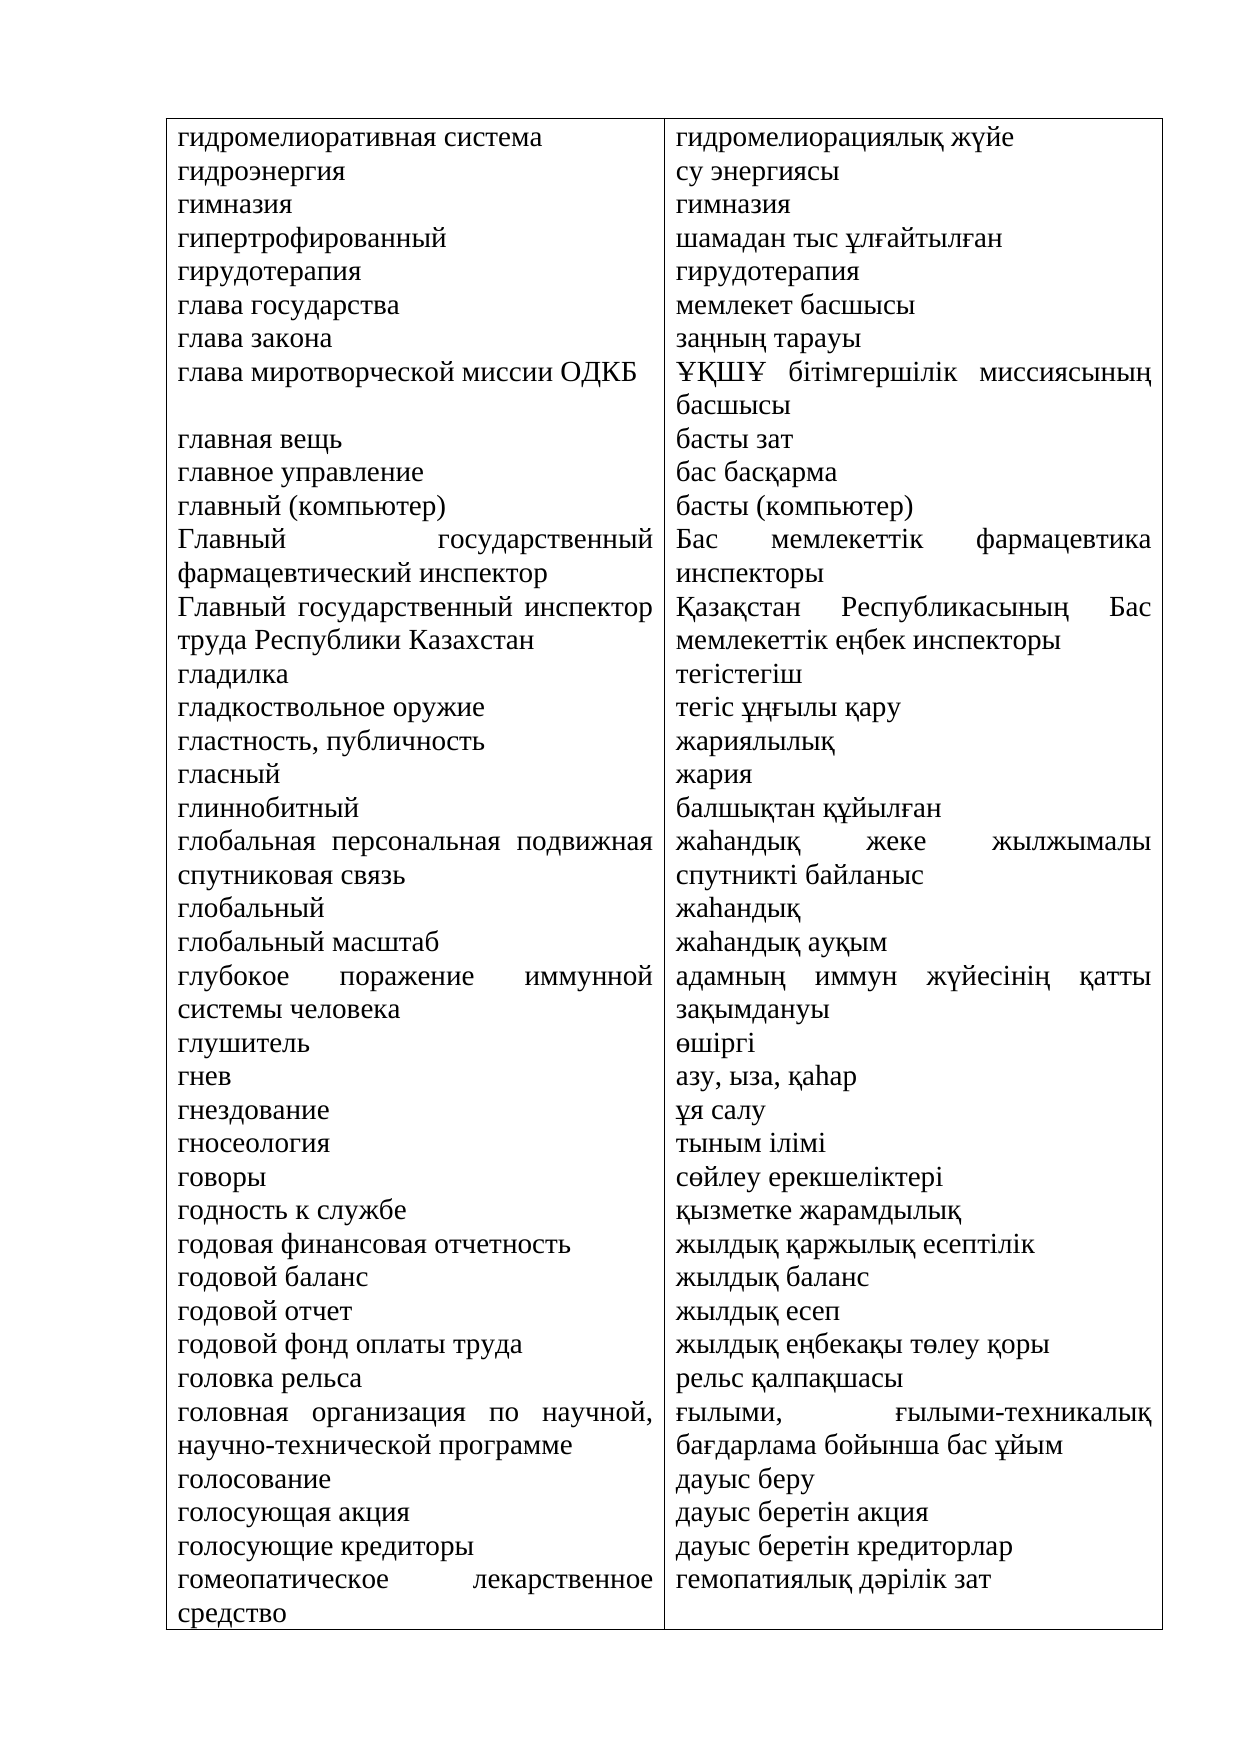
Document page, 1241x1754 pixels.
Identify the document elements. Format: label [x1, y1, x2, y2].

table_header [665, 119, 1162, 1628]
table_header [167, 119, 664, 1628]
